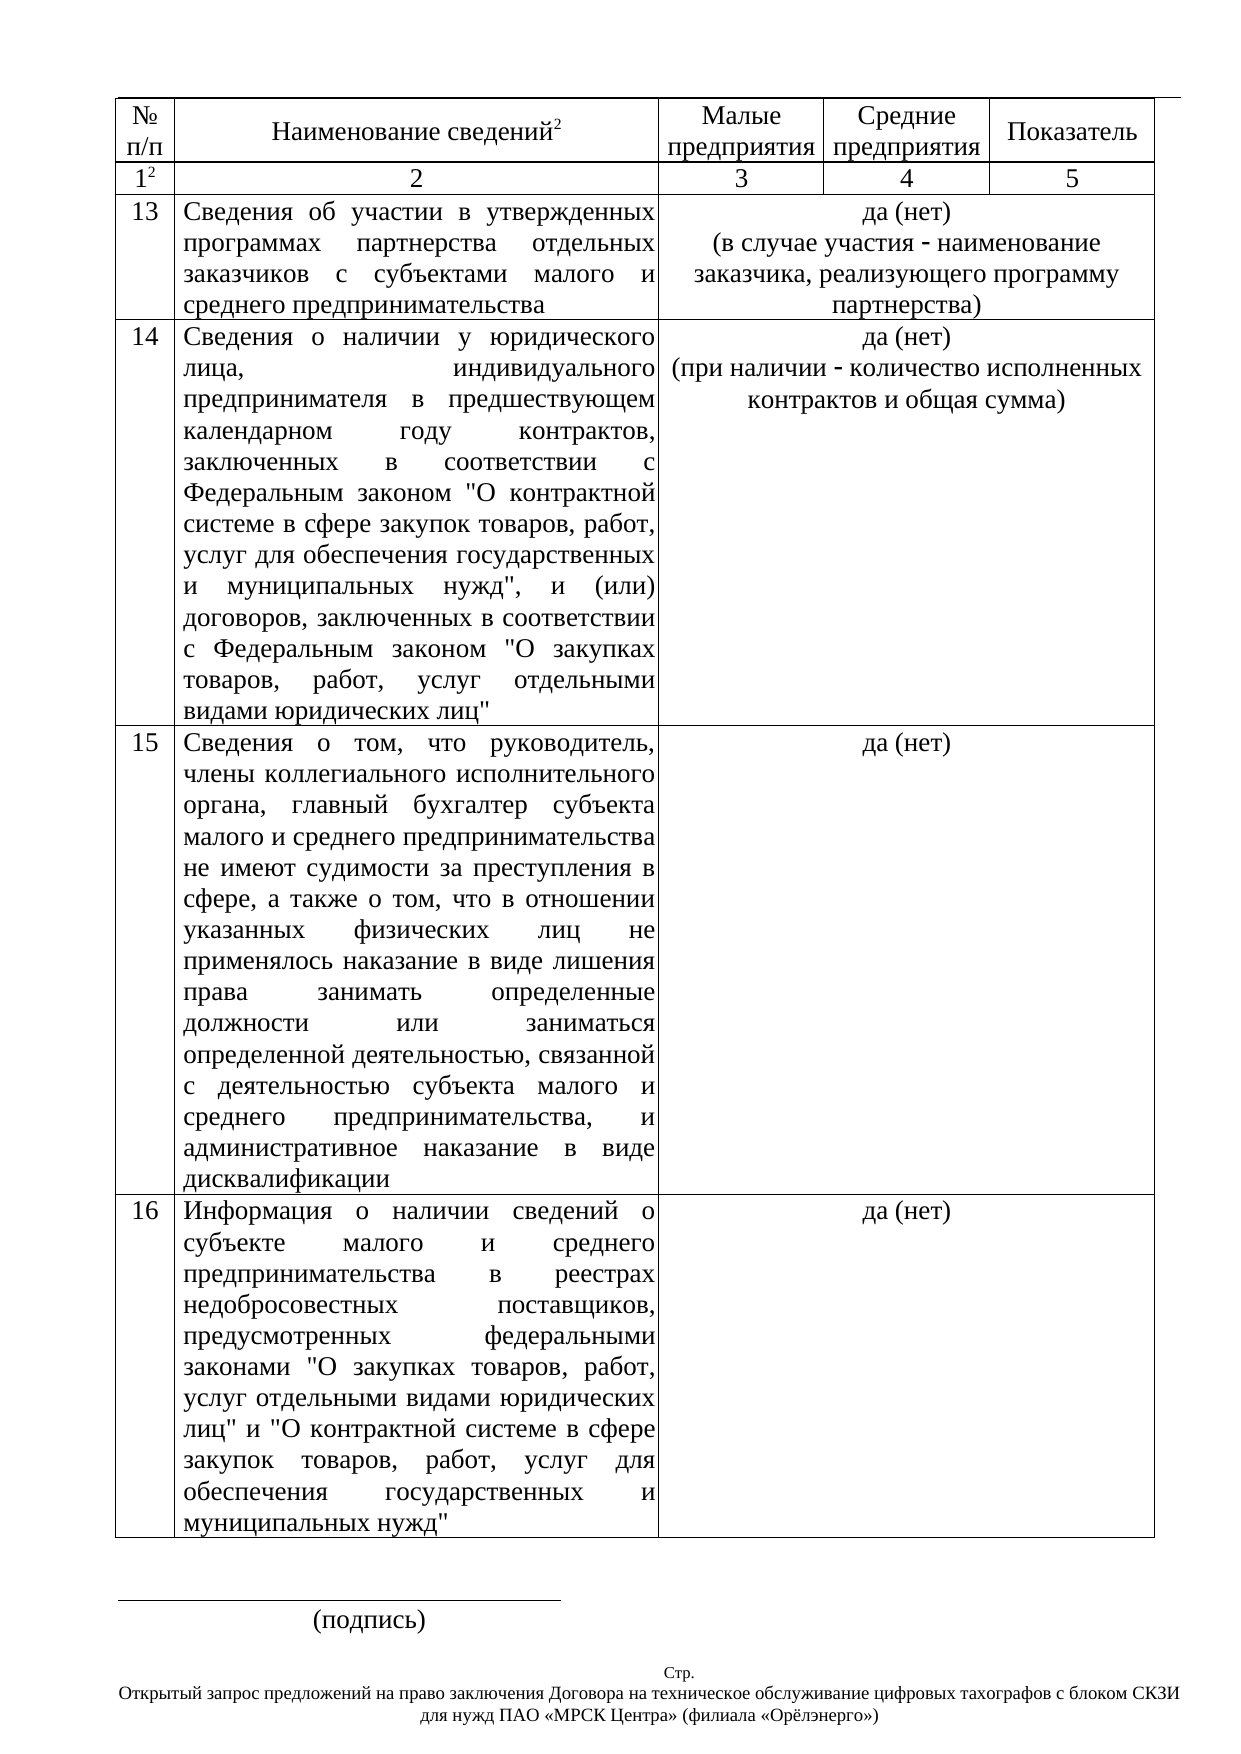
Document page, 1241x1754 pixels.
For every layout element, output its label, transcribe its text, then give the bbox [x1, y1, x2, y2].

table_header Наименование сведений2 [175, 99, 658, 161]
table_cell Информация о наличии сведений о субъекте малого и среднего предпринимательства в реестрах недобросовестных поставщиков, предусмотренных федеральными законами "О закупках товаров, работ, услуг отдельными видами юридических лиц" и "О контрактной системе в сфере закупок товаров, работ, услуг для обеспечения государственных и муниципальных нужд" [175, 1195, 658, 1537]
table_cell 2 [175, 163, 658, 193]
table_cell Сведения об участии в утвержденных программах партнерства отдельных заказчиков с субъектами малого и среднего предпринимательства [175, 195, 658, 319]
table_cell да (нет) [659, 726, 1154, 1193]
table_header Малые предприятия [659, 99, 823, 161]
table_cell 13 [116, 195, 174, 319]
table_cell 5 [990, 163, 1154, 193]
table_header № п/п [116, 99, 174, 161]
table_cell 12 [116, 163, 174, 193]
table_header Средние предприятия [824, 99, 989, 161]
table_cell да (нет) [659, 1195, 1154, 1537]
table_cell 15 [116, 726, 174, 1193]
table_cell Сведения о том, что руководитель, члены коллегиального исполнительного органа, главный бухгалтер субъекта малого и среднего предпринимательства не имеют судимости за преступления в сфере, а также о том, что в отношении указанных физических лиц не применялось наказание в виде лишения права занимать определенные должности или заниматься определенной деятельностью, связанной с деятельностью субъекта малого и среднего предпринимательства, и административное наказание в виде дисквалификации [175, 726, 658, 1193]
table_cell 4 [824, 163, 989, 193]
table_cell 14 [116, 320, 174, 725]
table_header Показатель [990, 99, 1154, 161]
table_cell да (нет) (при наличии количество исполненных контрактов и общая сумма) [659, 320, 1154, 725]
table_cell 16 [116, 1195, 174, 1537]
table_cell Сведения о наличии у юридического лица, индивидуального предпринимателя в предшествующем календарном году контрактов, заключенных в соответствии с Федеральным законом "О контрактной системе в сфере закупок товаров, работ, услуг для обеспечения государственных и муниципальных нужд", и (или) договоров, заключенных в соответствии с Федеральным законом "О закупках товаров, работ, услуг отдельными видами юридических лиц" [175, 320, 658, 725]
table_cell да (нет) (в случае участия наименование заказчика, реализующего программу партнерства) [659, 195, 1154, 319]
text (подпись) [118, 1601, 561, 1635]
table_cell 3 [659, 163, 823, 193]
